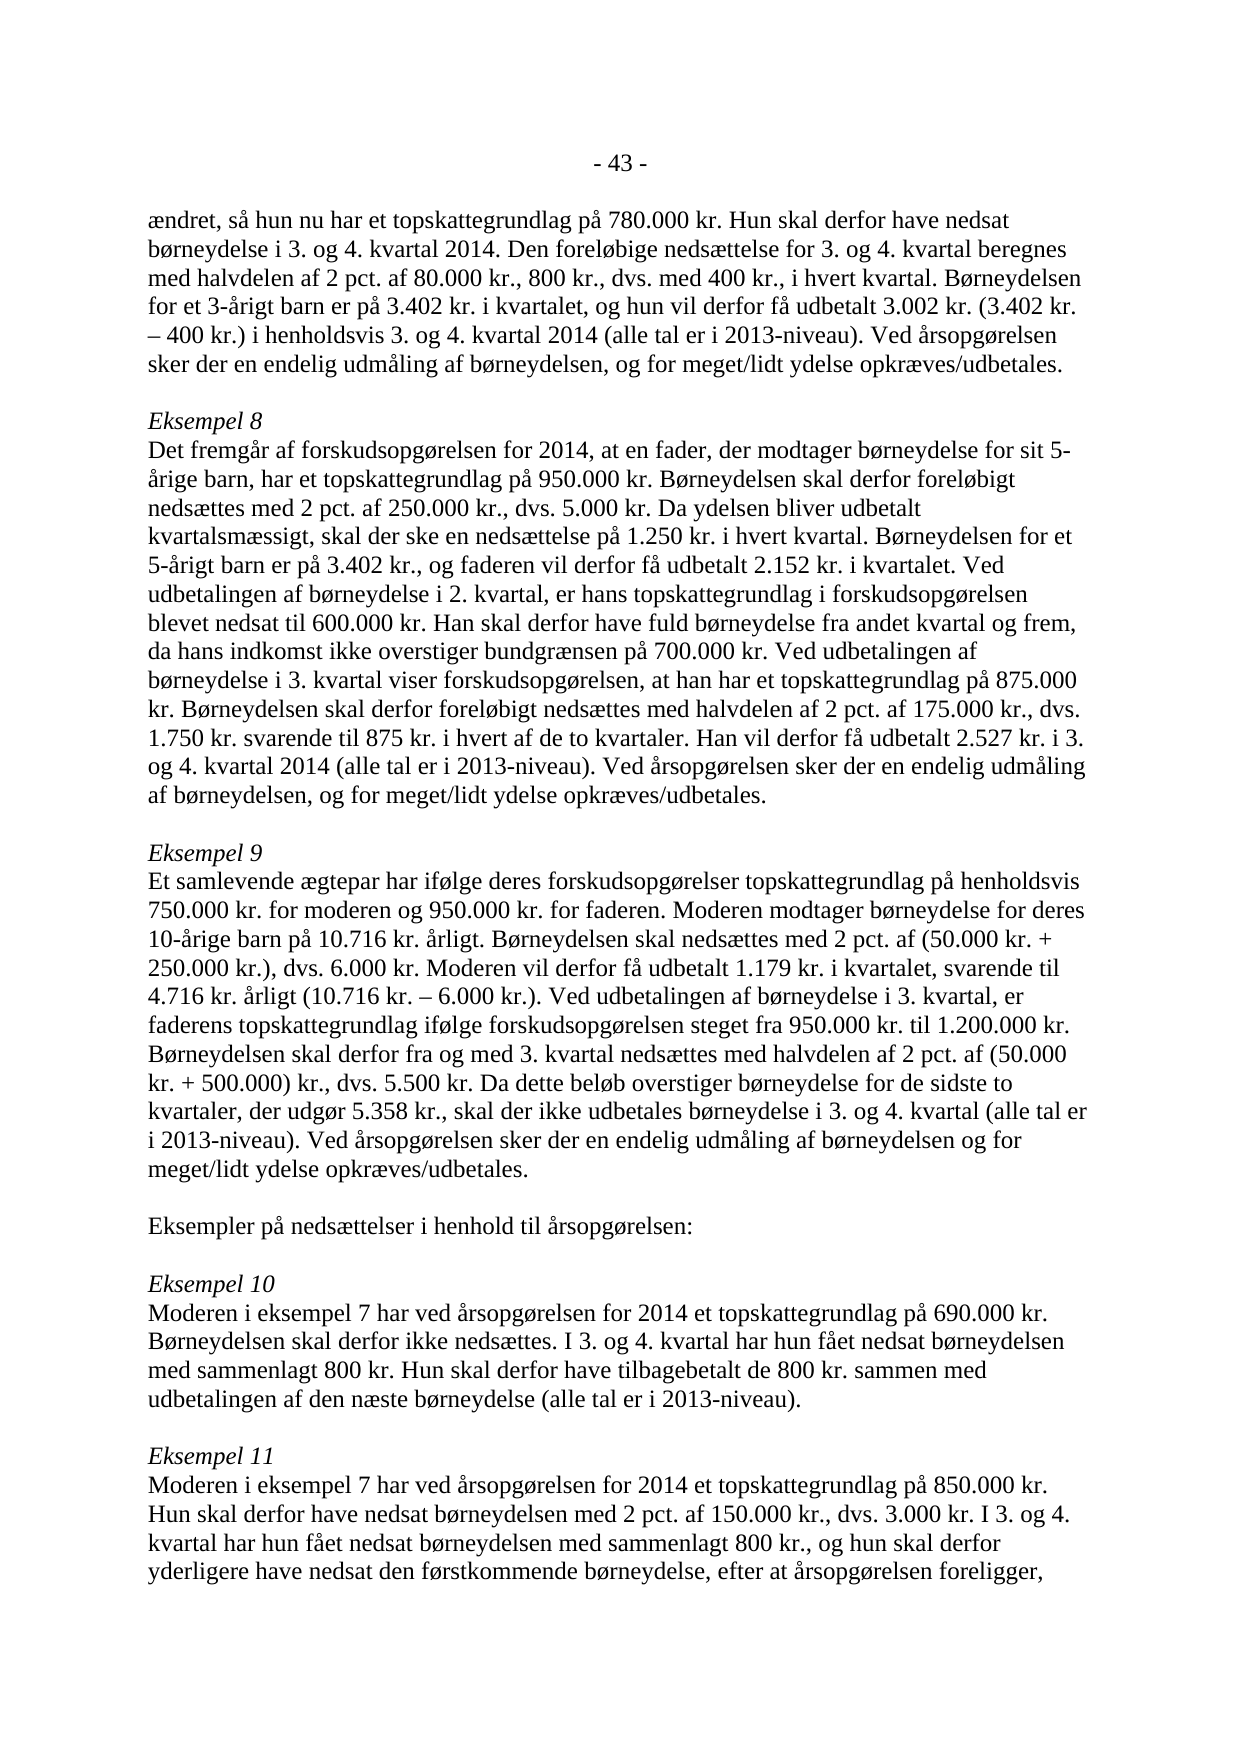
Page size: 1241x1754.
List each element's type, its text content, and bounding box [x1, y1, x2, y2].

text Eksempler på nedsættelser i henhold til årsopgørelsen: [148, 1211, 1092, 1240]
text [148, 205, 1092, 378]
text Moderen i eksempel 7 har ved årsopgørelsen for 2014 et topskattegrundlag på 690.000 kr. Børneydelsen skal derfor ikke nedsættes. I 3. og 4. kvartal har hun fået nedsat børneydelsen med sammenlagt 800 kr. Hun skal derfor have tilbagebetalt de 800 kr. sammen med udbetalingen af den næste børneydelse (alle tal er i 2013-niveau). [148, 1298, 1092, 1413]
text Eksempel 10 [148, 1269, 1092, 1298]
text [148, 1470, 1092, 1585]
text Eksempel 8 [148, 406, 1092, 435]
text Eksempel 11 [148, 1441, 1092, 1470]
text Det fremgår af forskudsopgørelsen for 2014, at en fader, der modtager børneydelse for sit 5-årige barn, har et topskattegrundlag på 950.000 kr. Børneydelsen skal derfor foreløbigt nedsættes med 2 pct. af 250.000 kr., dvs. 5.000 kr. Da ydelsen bliver udbetalt kvartalsmæssigt, skal der ske en nedsættelse på 1.250 kr. i hvert kvartal. Børneydelsen for et 5-årigt barn er på 3.402 kr., og faderen vil derfor få udbetalt 2.152 kr. i kvartalet. Ved udbetalingen af børneydelse i 2. kvartal, er hans topskattegrundlag i forskudsopgørelsen blevet nedsat til 600.000 kr. Han skal derfor have fuld børneydelse fra andet kvartal og frem, da hans indkomst ikke overstiger bundgrænsen på 700.000 kr. Ved udbetalingen af børneydelse i 3. kvartal viser forskudsopgørelsen, at han har et topskattegrundlag på 875.000 kr. Børneydelsen skal derfor foreløbigt nedsættes med halvdelen af 2 pct. af 175.000 kr., dvs. 1.750 kr. svarende til 875 kr. i hvert af de to kvartaler. Han vil derfor få udbetalt 2.527 kr. i 3. og 4. kvartal 2014 (alle tal er i 2013-niveau). Ved årsopgørelsen sker der en endelig udmåling af børneydelsen, og for meget/lidt ydelse opkræves/udbetales. [148, 435, 1092, 809]
text Eksempel 9 [148, 838, 1092, 866]
text Et samlevende ægtepar har ifølge deres forskudsopgørelser topskattegrundlag på henholdsvis 750.000 kr. for moderen og 950.000 kr. for faderen. Moderen modtager børneydelse for deres 10-årige barn på 10.716 kr. årligt. Børneydelsen skal nedsættes med 2 pct. af (50.000 kr. + 250.000 kr.), dvs. 6.000 kr. Moderen vil derfor få udbetalt 1.179 kr. i kvartalet, svarende til 4.716 kr. årligt (10.716 kr. – 6.000 kr.). Ved udbetalingen af børneydelse i 3. kvartal, er faderens topskattegrundlag ifølge forskudsopgørelsen steget fra 950.000 kr. til 1.200.000 kr. Børneydelsen skal derfor fra og med 3. kvartal nedsættes med halvdelen af 2 pct. af (50.000 kr. + 500.000) kr., dvs. 5.500 kr. Da dette beløb overstiger børneydelse for de sidste to kvartaler, der udgør 5.358 kr., skal der ikke udbetales børneydelse i 3. og 4. kvartal (alle tal er i 2013-niveau). Ved årsopgørelsen sker der en endelig udmåling af børneydelsen og for meget/lidt ydelse opkræves/udbetales. [148, 866, 1092, 1183]
